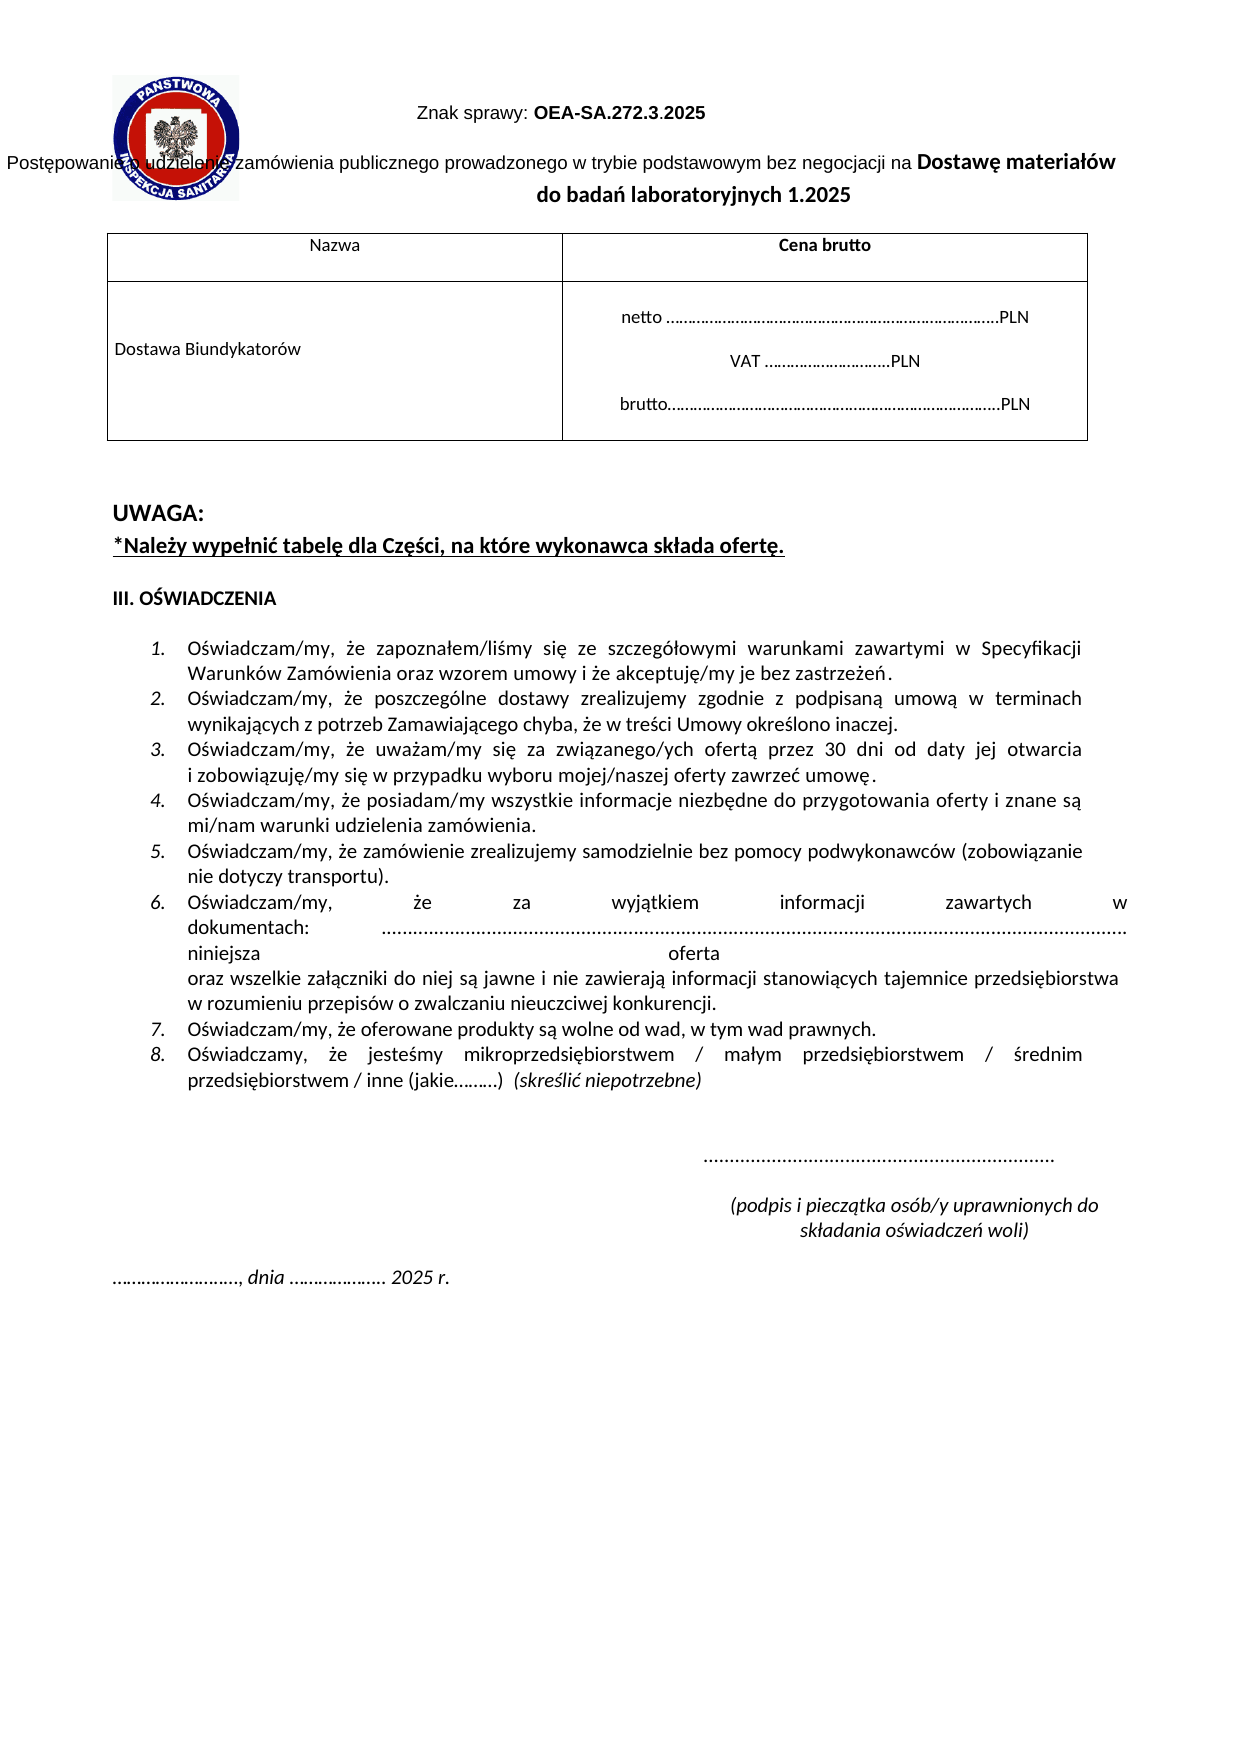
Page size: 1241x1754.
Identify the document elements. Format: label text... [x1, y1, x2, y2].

list Oświadczam/my, że zapoznałem/liśmy się ze szczegółowymi warunkami zawartymi w Specyfikacji Warunków Zamówienia oraz wzorem umowy i że akceptuję/my je bez zastrzeżeń. [150, 635, 1084, 686]
list Oświadczamy, że jesteśmy mikroprzedsiębiorstwem / małym przedsiębiorstwem / średnim przedsiębiorstwem / inne (jakie………) (skreślić niepotrzebne) [150, 1041, 1084, 1092]
picture [112, 75, 240, 201]
list Oświadczam/my, że uważam/my się za związanego/ych ofertą przez 30 dni od daty jej otwarcia i zobowiązuję/my się w przypadku wyboru mojej/naszej oferty zawrzeć umowę. [150, 736, 1084, 787]
list Oświadczam/my, że posiadam/my wszystkie informacje niezbędne do przygotowania oferty i znane są mi/nam warunki udzielenia zamówienia. [150, 787, 1084, 838]
list Oświadczam/my, że poszczególne dostawy zrealizujemy zgodnie z podpisaną umową w terminach wynikających z potrzeb Zamawiającego chyba, że w treści Umowy określono inaczej. [150, 686, 1084, 736]
text ................................................................... [112, 1142, 1128, 1168]
table_cell Dostawa Biundykatorów [108, 282, 562, 440]
table_header Cena brutto [563, 234, 1087, 281]
text …………………..…, dnia ……………….. 2025 r. [112, 1264, 1128, 1289]
list Oświadczam/my, że zamówienie zrealizujemy samodzielnie bez pomocy podwykonawców (zobowiązanie nie dotyczy transportu). [150, 838, 1084, 889]
text (podpis i pieczątka osób/y uprawnionych do składania oświadczeń woli) [703, 1192, 1128, 1243]
text III. OŚWIADCZENIA [112, 585, 1128, 610]
list Oświadczam/my, że oferowane produkty są wolne od wad, w tym wad prawnych. [150, 1016, 1084, 1041]
list Oświadczam/my, że za wyjątkiem informacji zawartych w dokumentach: .............................................................................................................................................. niniejsza oferta oraz wszelkie załączniki do niej są jawne i nie zawierają informacji stanowiących tajemnice przedsiębiorstwa w rozumieniu przepisów o zwalczaniu nieuczciwej konkurencji. [150, 889, 1128, 1016]
table_cell netto …………………………………………………………………..PLN VAT ………………………..PLN brutto…………………………………………………………………..PLN [563, 282, 1087, 440]
table_header Nazwa [108, 234, 562, 281]
text UWAGA: *Należy wypełnić tabelę dla Części, na które wykonawca składa ofertę. [112, 497, 1128, 560]
